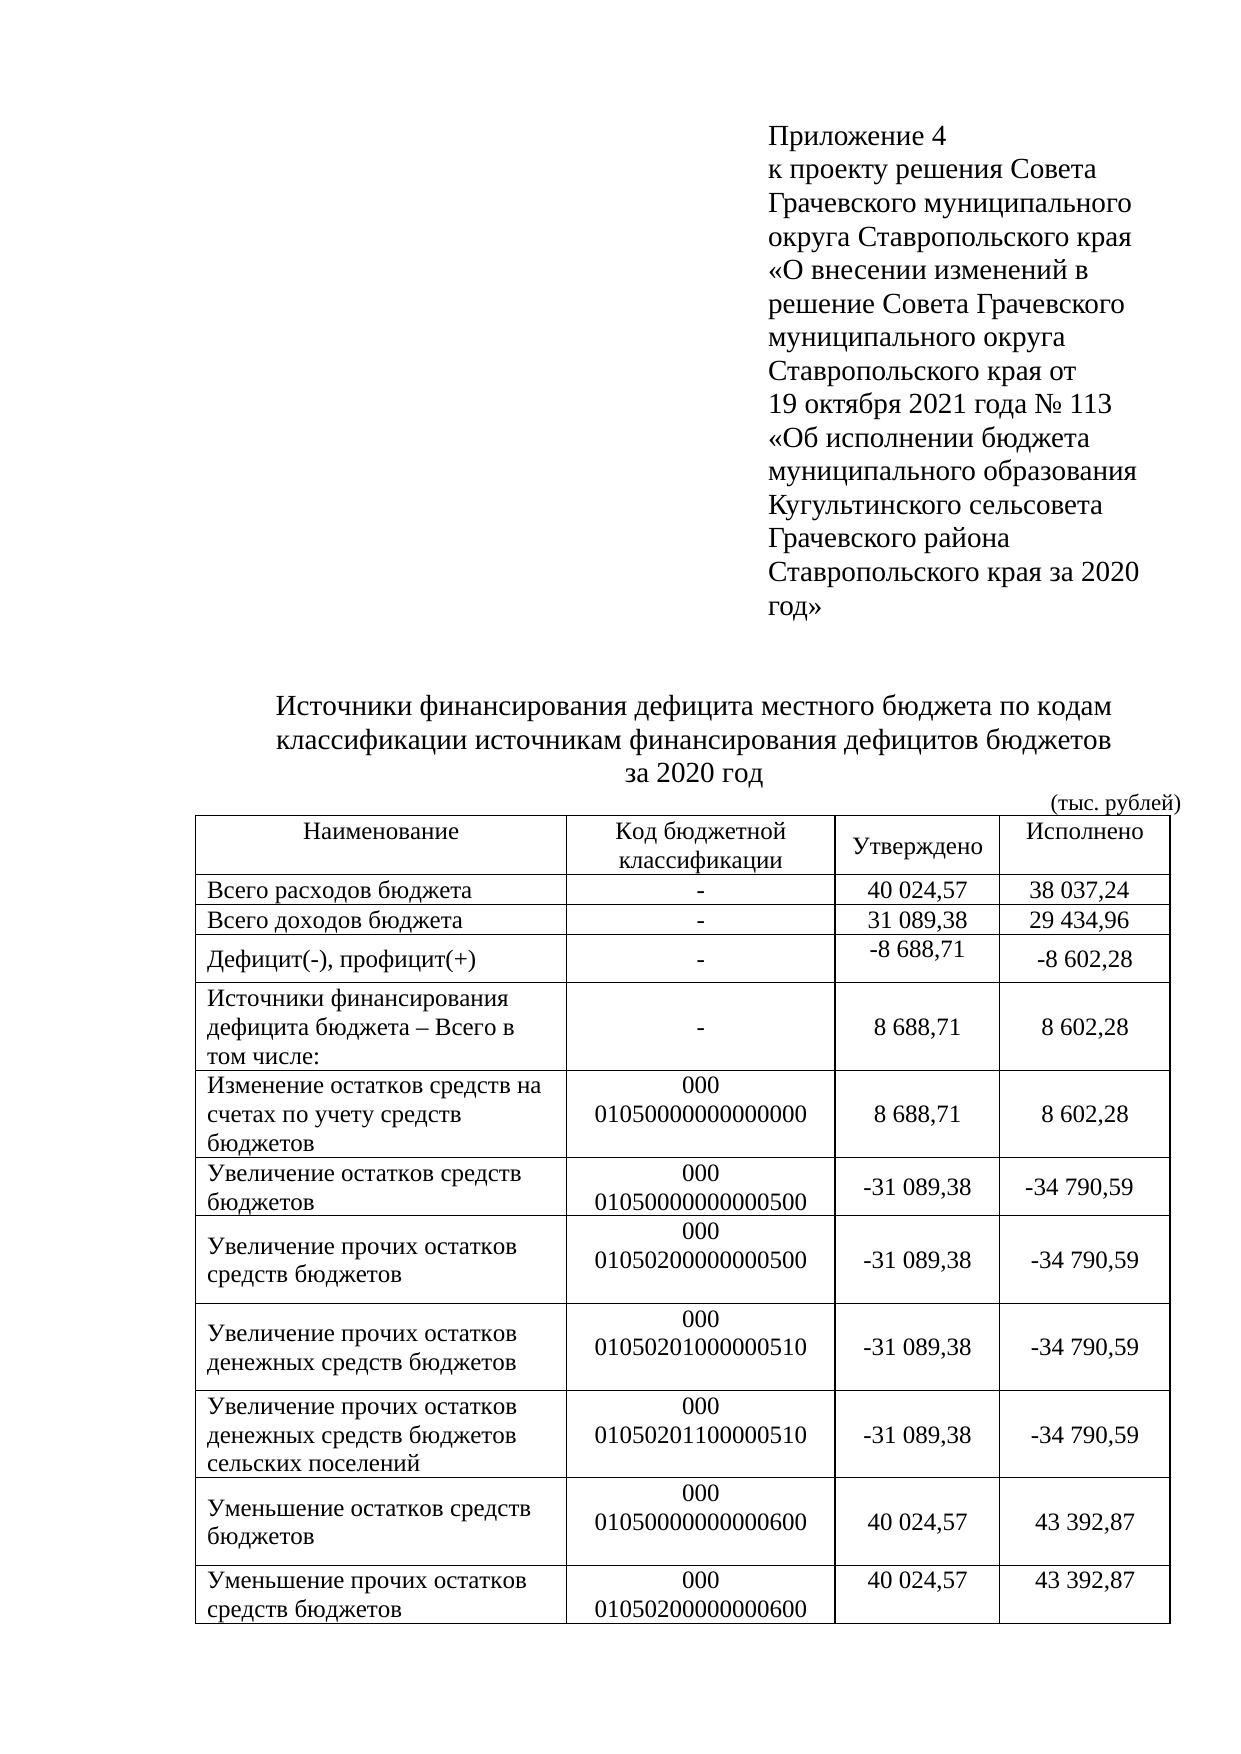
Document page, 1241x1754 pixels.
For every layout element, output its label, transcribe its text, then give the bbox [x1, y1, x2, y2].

table_cell Всего доходов бюджета [196, 905, 566, 933]
table_cell -31 089,38 [836, 1216, 999, 1303]
text Источники финансирования дефицита местного бюджета по кодам классификации источникам финансирования дефицитов бюджетов за 2020 год [207, 688, 1181, 789]
table_cell 43 392,87 [1000, 1478, 1169, 1564]
table_cell - [567, 875, 834, 904]
table_cell Увеличение прочих остатков денежных средств бюджетов [196, 1304, 566, 1390]
table_cell 8 688,71 [836, 983, 999, 1069]
table_cell Источники финансирования дефицита бюджета – Всего в том числе: [196, 983, 566, 1069]
table_cell 8 688,71 [836, 1071, 999, 1157]
table_cell -31 089,38 [836, 1391, 999, 1477]
table_cell 38 037,24 [1000, 875, 1169, 904]
text Кугультинского сельсовета [768, 487, 1181, 521]
text «О внесении изменений в решение Совета Грачевского муниципального округа Ставропольского края от [768, 252, 1181, 386]
table_cell -31 089,38 [836, 1158, 999, 1215]
table_cell 000 01050201100000510 [567, 1391, 834, 1477]
table_cell Уменьшение остатков средств бюджетов [196, 1478, 566, 1564]
table_cell -34 790,59 [1000, 1158, 1169, 1215]
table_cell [567, 1566, 834, 1623]
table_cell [196, 1566, 566, 1623]
table_cell 000 01050000000000500 [567, 1158, 834, 1215]
table_cell 8 602,28 [1000, 1071, 1169, 1157]
text муниципального образования [768, 453, 1181, 487]
table_cell -34 790,59 [1000, 1391, 1169, 1477]
table_cell 000 01050200000000500 [567, 1216, 834, 1303]
table_cell 31 089,38 [836, 905, 999, 933]
table_cell -8 602,28 [1000, 935, 1169, 982]
table_cell 8 602,28 [1000, 983, 1169, 1069]
table_cell -31 089,38 [836, 1304, 999, 1390]
table_cell -34 790,59 [1000, 1216, 1169, 1303]
table_cell 000 01050201000000510 [567, 1304, 834, 1390]
table_cell 29 434,96 [1000, 905, 1169, 933]
text Ставропольского края за 2020 год» [768, 554, 1181, 621]
table_cell -8 688,71 [836, 935, 999, 982]
table_header Утверждено [836, 816, 999, 874]
table_cell - [567, 983, 834, 1069]
table_cell Всего расходов бюджета [196, 875, 566, 904]
text к проекту решения Совета Грачевского муниципального округа Ставропольского края [768, 152, 1181, 252]
list Приложение 4 [768, 118, 1181, 152]
text (тыс. рублей) [207, 789, 1181, 815]
table_cell Увеличение остатков средств бюджетов [196, 1158, 566, 1215]
table_cell - [567, 905, 834, 933]
text Грачевского района [768, 521, 1181, 554]
table_cell 40 024,57 [836, 1566, 999, 1623]
table_cell 000 01050000000000600 [567, 1478, 834, 1564]
table_cell 40 024,57 [836, 875, 999, 904]
table_cell Изменение остатков средств на счетах по учету средств бюджетов [196, 1071, 566, 1157]
table_cell -34 790,59 [1000, 1304, 1169, 1390]
text «Об исполнении бюджета [768, 420, 1181, 453]
table_header Исполнено [1000, 816, 1169, 874]
table_header Наименование [196, 816, 566, 874]
table_cell Дефицит(-), профицит(+) [196, 935, 566, 982]
table_cell - [567, 935, 834, 982]
table_cell Увеличение прочих остатков средств бюджетов [196, 1216, 566, 1303]
text 19 октября 2021 года № 113 [768, 386, 1181, 420]
table_cell 000 01050000000000000 [567, 1071, 834, 1157]
table_cell Увеличение прочих остатков денежных средств бюджетов сельских поселений [196, 1391, 566, 1477]
table_header Код бюджетной классификации [567, 816, 834, 874]
table_cell 40 024,57 [836, 1478, 999, 1564]
table_cell 43 392,87 [1000, 1566, 1169, 1623]
